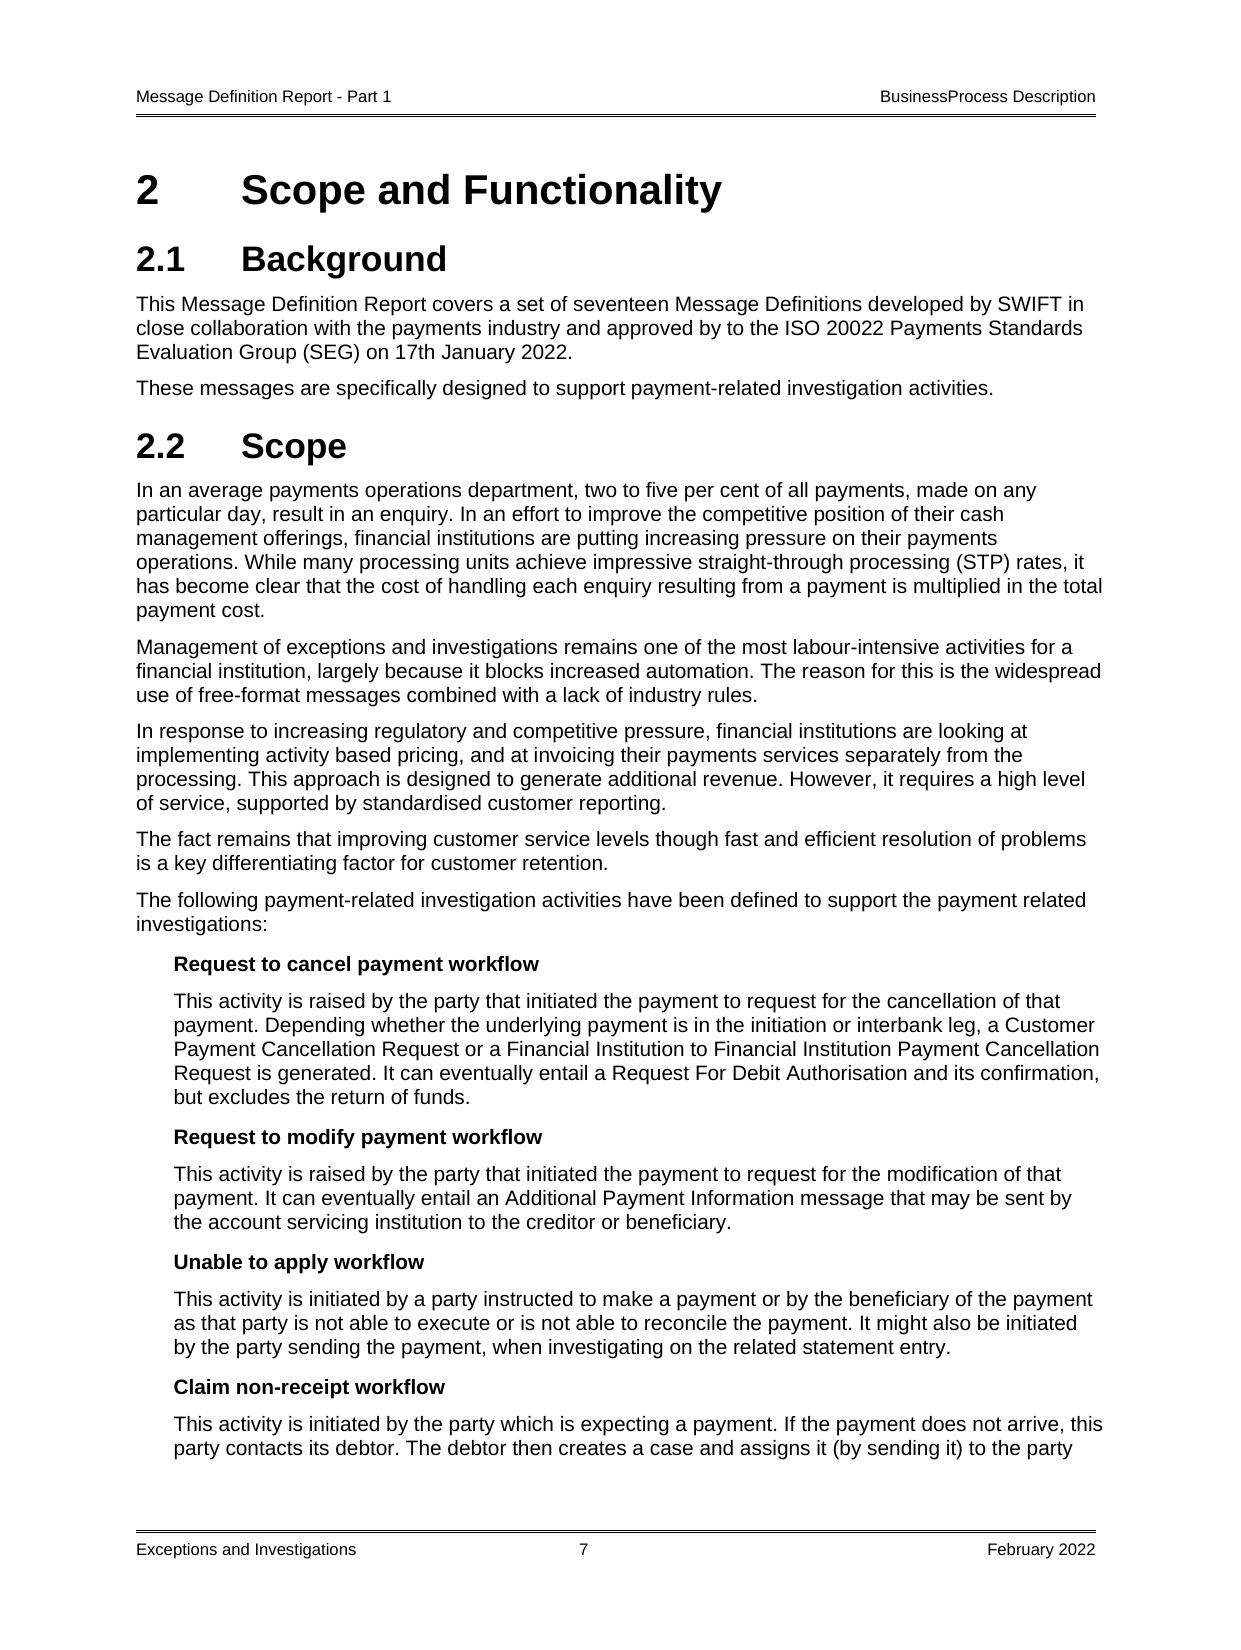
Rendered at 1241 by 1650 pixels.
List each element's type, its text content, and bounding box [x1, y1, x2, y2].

text In response to increasing regulatory and competitive pressure, financial institutions are looking at implementing activity based pricing, and at invoicing their payments services separately from the processing. This approach is designed to generate additional revenue. However, it requires a high level of service, supported by standardised customer reporting. [136, 719, 1104, 815]
text The following payment-related investigation activities have been defined to support the payment related investigations: [136, 888, 1104, 936]
text These messages are specifically designed to support payment-related investigation activities. [136, 376, 1104, 400]
subtitle Background [136, 238, 1104, 279]
subtitle Scope and Functionality [136, 166, 1104, 213]
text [173, 1412, 1104, 1459]
text Unable to apply workflow [173, 1250, 1104, 1274]
text This activity is raised by the party that initiated the payment to request for the cancellation of that payment. Depending whether the underlying payment is in the initiation or interbank leg, a Customer Payment Cancellation Request or a Financial Institution to Financial Institution Payment Cancellation Request is generated. It can eventually entail a Request For Debit Authorisation and its confirmation, but excludes the return of funds. [173, 989, 1104, 1108]
text This activity is initiated by a party instructed to make a payment or by the beneficiary of the payment as that party is not able to execute or is not able to reconcile the payment. It might also be initiated by the party sending the payment, when investigating on the related statement entry. [173, 1287, 1104, 1358]
text Request to modify payment workflow [173, 1125, 1104, 1149]
subtitle Scope [136, 425, 1104, 466]
text Request to cancel payment workflow [173, 952, 1104, 976]
text In an average payments operations department, two to five per cent of all payments, made on any particular day, result in an enquiry. In an effort to improve the competitive position of their cash management offerings, financial institutions are putting increasing pressure on their payments operations. While many processing units achieve impressive straight-through processing (STP) rates, it has become clear that the cost of handling each enquiry resulting from a payment is multiplied in the total payment cost. [136, 478, 1104, 622]
text The fact remains that improving customer service levels though fast and efficient resolution of problems is a key differentiating factor for customer retention. [136, 827, 1104, 875]
text Claim non-receipt workflow [173, 1375, 1104, 1399]
text Management of exceptions and investigations remains one of the most labour-intensive activities for a financial institution, largely because it blocks increased automation. The reason for this is the widespread use of free-format messages combined with a lack of industry rules. [136, 634, 1104, 706]
text This Message Definition Report covers a set of seventeen Message Definitions developed by SWIFT in close collaboration with the payments industry and approved by to the ISO 20022 Payments Standards Evaluation Group (SEG) on 17th January 2022. [136, 292, 1104, 363]
text This activity is raised by the party that initiated the payment to request for the modification of that payment. It can eventually entail an Additional Payment Information message that may be sent by the account servicing institution to the creditor or beneficiary. [173, 1162, 1104, 1233]
